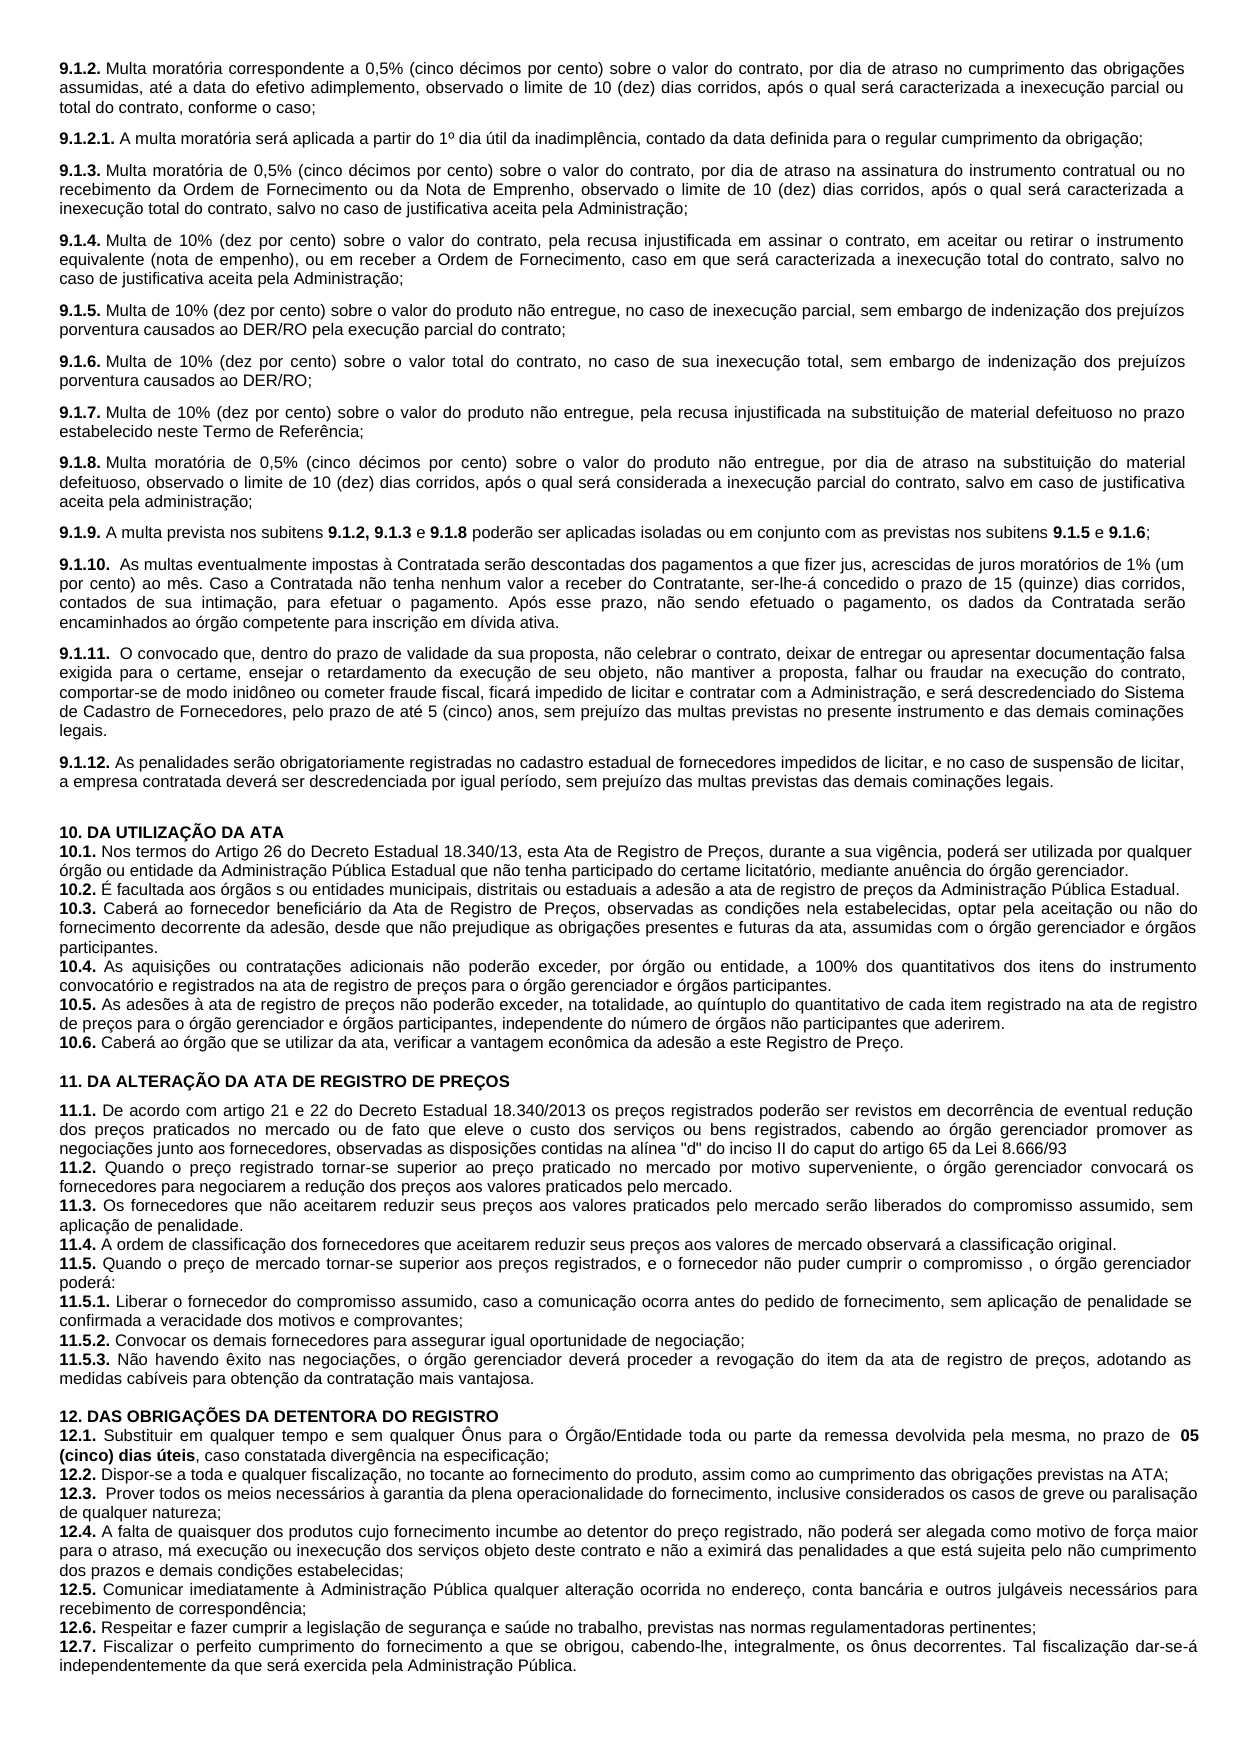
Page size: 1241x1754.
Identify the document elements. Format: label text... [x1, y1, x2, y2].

text 11.5. Quando o preço de mercado tornar-se superior aos preços registrados, e o fornecedor não puder cumprir o compromisso , o órgão gerenciador poderá: [59, 1254, 1194, 1292]
text 12.5. Comunicar imediatamente à Administração Pública qualquer alteração ocorrida no endereço, conta bancária e outros julgáveis necessários para recebimento de correspondência; [59, 1579, 1199, 1618]
text 9.1.2. Multa moratória correspondente a 0,5% (cinco décimos por cento) sobre o valor do contrato, por dia de atraso no cumprimento das obrigações assumidas, até a data do efetivo adimplemento, observado o limite de 10 (dez) dias corridos, após o qual será caracterizada a inexecução parcial ou total do contrato, conforme o caso; [59, 59, 1186, 117]
text 10.1. Nos termos do Artigo 26 do Decreto Estadual 18.340/13, esta Ata de Registro de Preços, durante a sua vigência, poderá ser utilizada por qualquer órgão ou entidade da Administração Pública Estadual que não tenha participado do certame licitatório, mediante anuência do órgão gerenciador. [59, 842, 1194, 880]
list 10.3. Caberá ao fornecedor beneficiário da Ata de Registro de Preços, observadas as condições nela estabelecidas, optar pela aceitação ou não do fornecimento decorrente da adesão, desde que não prejudique as obrigações presentes e futuras da ata, assumidas com o órgão gerenciador e órgãos participantes. [59, 899, 1199, 957]
text 9.1.10. As multas eventualmente impostas à Contratada serão descontadas dos pagamentos a que fizer jus, acrescidas de juros moratórios de 1% (um por cento) ao mês. Caso a Contratada não tenha nenhum valor a receber do Contratante, ser-lhe-á concedido o prazo de 15 (quinze) dias corridos, contados de sua intimação, para efetuar o pagamento. Após esse prazo, não sendo efetuado o pagamento, os dados da Contratada serão encaminhados ao órgão competente para inscrição em dívida ativa. [59, 555, 1186, 632]
text 11.5.1. Liberar o fornecedor do compromisso assumido, caso a comunicação ocorra antes do pedido de fornecimento, sem aplicação de penalidade se confirmada a veracidade dos motivos e comprovantes; [59, 1292, 1194, 1330]
text 9.1.12. As penalidades serão obrigatoriamente registradas no cadastro estadual de fornecedores impedidos de licitar, e no caso de suspensão de licitar, a empresa contratada deverá ser descredenciada por igual período, sem prejuízo das multas previstas das demais cominações legais. [59, 752, 1186, 791]
text 12.4. A falta de quaisquer dos produtos cujo fornecimento incumbe ao detentor do preço registrado, não poderá ser alegada como motivo de força maior para o atraso, má execução ou inexecução dos serviços objeto deste contrato e não a eximirá das penalidades a que está sujeita pelo não cumprimento dos prazos e demais condições estabelecidas; [59, 1522, 1199, 1579]
text 9.1.8. Multa moratória de 0,5% (cinco décimos por cento) sobre o valor do produto não entregue, por dia de atraso na substituição do material defeituoso, observado o limite de 10 (dez) dias corridos, após o qual será considerada a inexecução parcial do contrato, salvo em caso de justificativa aceita pela administração; [59, 453, 1186, 511]
text 12. DAS OBRIGAÇÕES DA DETENTORA DO REGISTRO [59, 1407, 1199, 1426]
text 10. DA UTILIZAÇÃO DA ATA [59, 822, 1199, 842]
list 10.4. As aquisições ou contratações adicionais não poderão exceder, por órgão ou entidade, a 100% dos quantitativos dos itens do instrumento convocatório e registrados na ata de registro de preços para o órgão gerenciador e órgãos participantes. [59, 957, 1199, 995]
text 12.6. Respeitar e fazer cumprir a legislação de segurança e saúde no trabalho, previstas nas normas regulamentadoras pertinentes; [59, 1618, 1199, 1637]
text 9.1.3. Multa moratória de 0,5% (cinco décimos por cento) sobre o valor do contrato, por dia de atraso na assinatura do instrumento contratual ou no recebimento da Ordem de Fornecimento ou da Nota de Emprenho, observado o limite de 10 (dez) dias corridos, após o qual será caracterizada a inexecução total do contrato, salvo no caso de justificativa aceita pela Administração; [59, 161, 1186, 218]
text 12.3. Prover todos os meios necessários à garantia da plena operacionalidade do fornecimento, inclusive considerados os casos de greve ou paralisação de qualquer natureza; [59, 1484, 1199, 1522]
text 11.1. De acordo com artigo 21 e 22 do Decreto Estadual 18.340/2013 os preços registrados poderão ser revistos em decorrência de eventual redução dos preços praticados no mercado ou de fato que eleve o custo dos serviços ou bens registrados, cabendo ao órgão gerenciador promover as negociações junto aos fornecedores, observadas as disposições contidas na alínea "d" do inciso II do caput do artigo 65 da Lei 8.666/93 [59, 1100, 1194, 1158]
text 10.2. É facultada aos órgãos s ou entidades municipais, distritais ou estaduais a adesão a ata de registro de preços da Administração Pública Estadual. [59, 880, 1194, 899]
text 9.1.4. Multa de 10% (dez por cento) sobre o valor do contrato, pela recusa injustificada em assinar o contrato, em aceitar ou retirar o instrumento equivalente (nota de empenho), ou em receber a Ordem de Fornecimento, caso em que será caracterizada a inexecução total do contrato, salvo no caso de justificativa aceita pela Administração; [59, 231, 1186, 288]
text 9.1.5. Multa de 10% (dez por cento) sobre o valor do produto não entregue, no caso de inexecução parcial, sem embargo de indenização dos prejuízos porventura causados ao DER/RO pela execução parcial do contrato; [59, 301, 1186, 339]
text 9.1.7. Multa de 10% (dez por cento) sobre o valor do produto não entregue, pela recusa injustificada na substituição de material defeituoso no prazo estabelecido neste Termo de Referência; [59, 402, 1186, 441]
text 9.1.11. O convocado que, dentro do prazo de validade da sua proposta, não celebrar o contrato, deixar de entregar ou apresentar documentação falsa exigida para o certame, ensejar o retardamento da execução de seu objeto, não mantiver a proposta, falhar ou fraudar na execução do contrato, comportar-se de modo inidôneo ou cometer fraude fiscal, ficará impedido de licitar e contratar com a Administração, e será descredenciado do Sistema de Cadastro de Fornecedores, pelo prazo de até 5 (cinco) anos, sem prejuízo das multas previstas no presente instrumento e das demais cominações legais. [59, 644, 1186, 740]
text 9.1.6. Multa de 10% (dez por cento) sobre o valor total do contrato, no caso de sua inexecução total, sem embargo de indenização dos prejuízos porventura causados ao DER/RO; [59, 352, 1186, 390]
text 11.3. Os fornecedores que não aceitarem reduzir seus preços aos valores praticados pelo mercado serão liberados do compromisso assumido, sem aplicação de penalidade. [59, 1196, 1194, 1234]
text 11. DA ALTERAÇÃO DA ATA DE REGISTRO DE PREÇOS [59, 1072, 1199, 1091]
text 12.7. Fiscalizar o perfeito cumprimento do fornecimento a que se obrigou, cabendo-lhe, integralmente, os ônus decorrentes. Tal fiscalização dar-se-á independentemente da que será exercida pela Administração Pública. [59, 1637, 1199, 1675]
text 11.5.2. Convocar os demais fornecedores para assegurar igual oportunidade de negociação; [59, 1330, 1194, 1349]
text 12.2. Dispor-se a toda e qualquer fiscalização, no tocante ao fornecimento do produto, assim como ao cumprimento das obrigações previstas na ATA; [59, 1464, 1199, 1484]
text 9.1.9. A multa prevista nos subitens 9.1.2, 9.1.3 e 9.1.8 poderão ser aplicadas isoladas ou em conjunto com as previstas nos subitens 9.1.5 e 9.1.6; [59, 523, 1186, 542]
text 11.5.3. Não havendo êxito nas negociações, o órgão gerenciador deverá proceder a revogação do item da ata de registro de preços, adotando as medidas cabíveis para obtenção da contratação mais vantajosa. [59, 1349, 1194, 1388]
text 11.4. A ordem de classificação dos fornecedores que aceitarem reduzir seus preços aos valores de mercado observará a classificação original. [59, 1234, 1194, 1254]
text 11.2. Quando o preço registrado tornar-se superior ao preço praticado no mercado por motivo superveniente, o órgão gerenciador convocará os fornecedores para negociarem a redução dos preços aos valores praticados pelo mercado. [59, 1158, 1194, 1196]
list 10.5. As adesões à ata de registro de preços não poderão exceder, na totalidade, ao quíntuplo do quantitativo de cada item registrado na ata de registro de preços para o órgão gerenciador e órgãos participantes, independente do número de órgãos não participantes que aderirem. [59, 995, 1199, 1033]
text 10.6. Caberá ao órgão que se utilizar da ata, verificar a vantagem econômica da adesão a este Registro de Preço. [59, 1033, 1199, 1052]
text 12.1. Substituir em qualquer tempo e sem qualquer Ônus para o Órgão/Entidade toda ou parte da remessa devolvida pela mesma, no prazo de 05 (cinco) dias úteis, caso constatada divergência na especificação; [59, 1426, 1199, 1464]
text 9.1.2.1. A multa moratória será aplicada a partir do 1º dia útil da inadimplência, contado da data definida para o regular cumprimento da obrigação; [59, 129, 1186, 148]
